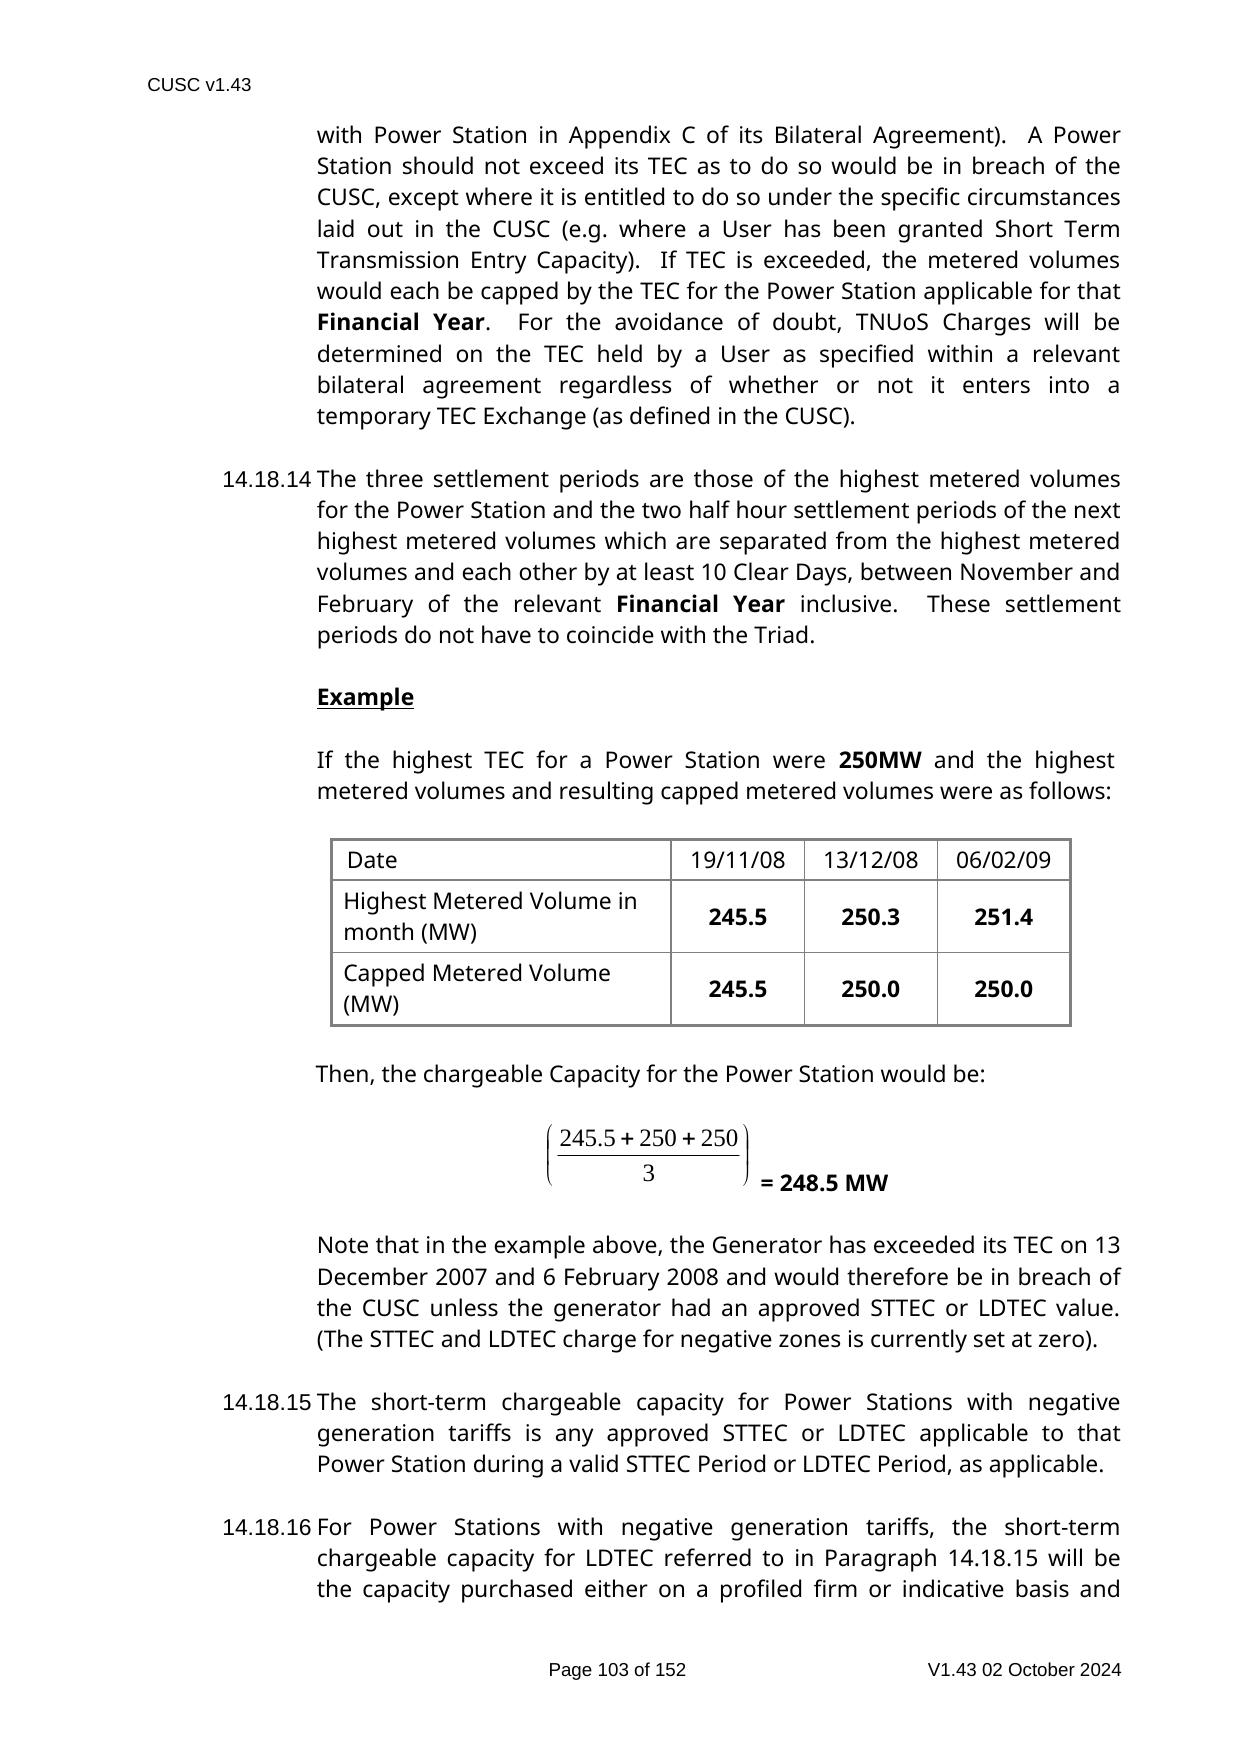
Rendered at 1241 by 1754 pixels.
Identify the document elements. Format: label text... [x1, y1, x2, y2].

text Example [317, 681, 1121, 712]
table_cell Capped Metered Volume (MW) [333, 953, 670, 1023]
list The short-term chargeable capacity for Power Stations with negative generation tariffs is any approved STTEC or LDTEC applicable to that Power Station during a valid STTEC Period or LDTEC Period, as applicable. [222, 1385, 1121, 1479]
table_cell 250.0 [938, 953, 1069, 1023]
table_header 19/11/08 [672, 841, 804, 879]
list The three settlement periods are those of the highest metered volumes for the Power Station and the two half hour settlement periods of the next highest metered volumes which are separated from the highest metered volumes and each other by at least 10 Clear Days, between November and February of the relevant Financial Year inclusive. These settlement periods do not have to coincide with the Triad. [222, 462, 1121, 650]
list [222, 119, 1121, 431]
table_cell Highest Metered Volume in month (MW) [333, 881, 670, 952]
table_cell 251.4 [938, 881, 1069, 952]
table_header Date [333, 841, 670, 879]
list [222, 1510, 1121, 1604]
text Note that in the example above, the Generator has exceeded its TEC on 13 December 2007 and 6 February 2008 and would therefore be in breach of the CUSC unless the generator had an approved STTEC or LDTEC value. (The STTEC and LDTEC charge for negative zones is currently set at zero). [242, 1229, 1121, 1354]
table_cell 250.0 [805, 953, 937, 1023]
table_header 06/02/09 [938, 841, 1069, 879]
text = 248.5 MW [360, 1120, 1071, 1198]
text If the highest TEC for a Power Station were 250MW and the highest metered volumes and resulting capped metered volumes were as follows: [317, 744, 1115, 806]
text Then, the chargeable Capacity for the Power Station would be: [315, 1058, 1071, 1089]
table_cell 245.5 [672, 881, 804, 952]
table_header 13/12/08 [805, 841, 937, 879]
table_cell 245.5 [672, 953, 804, 1023]
table_cell 250.3 [805, 881, 937, 952]
